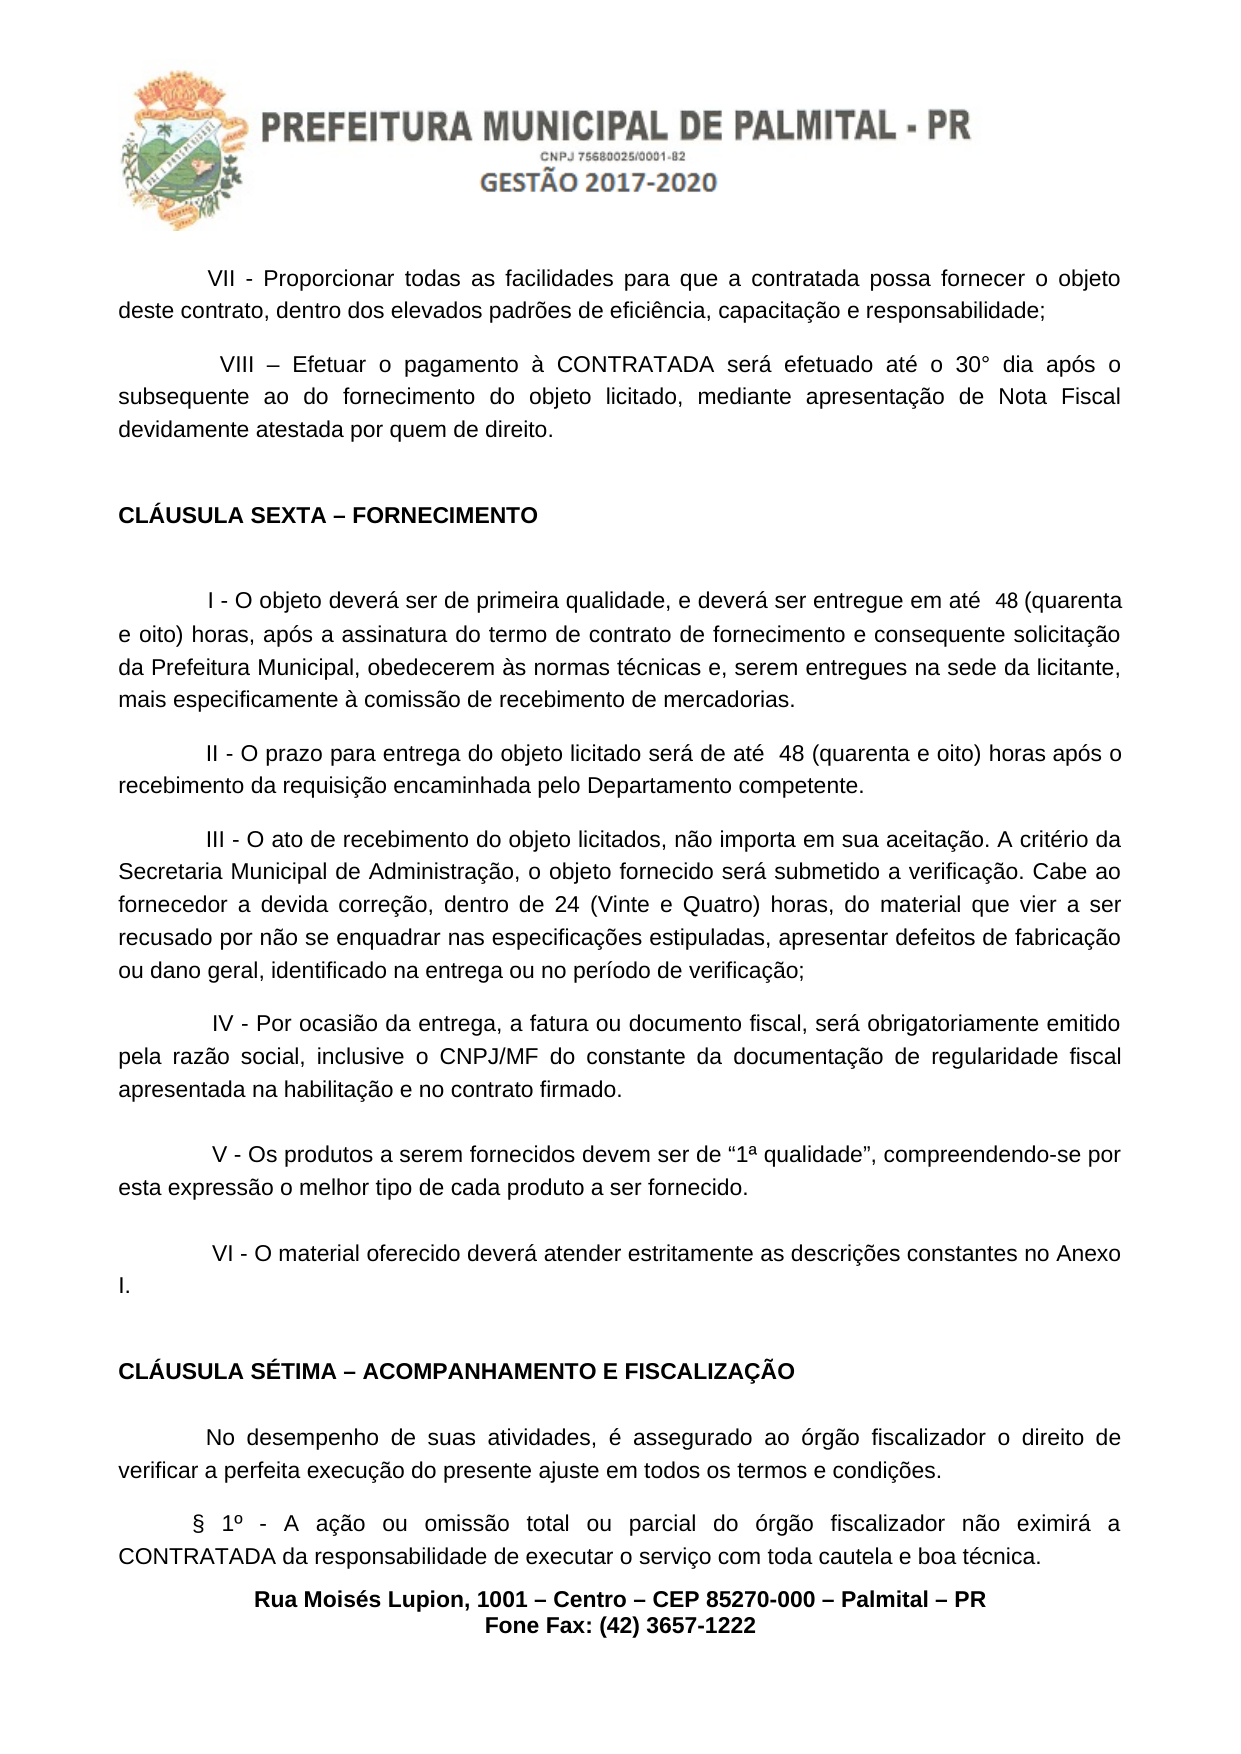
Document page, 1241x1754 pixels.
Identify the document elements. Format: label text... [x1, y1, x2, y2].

text No desempenho de suas atividades, é assegurado ao órgão fiscalizador o direito de verificar a perfeita execução do presente ajuste em todos os termos e condições. [118, 1417, 1122, 1483]
text § 1º - A ação ou omissão total ou parcial do órgão fiscalizador não eximirá a CONTRATADA da responsabilidade de executar o serviço com toda cautela e boa técnica. [118, 1503, 1122, 1569]
text V - Os produtos a serem fornecidos devem ser de “1ª qualidade”, compreendendo-se por esta expressão o melhor tipo de cada produto a ser fornecido. [118, 1135, 1122, 1200]
text II - O prazo para entrega do objeto licitado será de até 48 (quarenta e oito) horas após o recebimento da requisição encaminhada pelo Departamento competente. [118, 733, 1122, 799]
text IV - Por ocasião da entrega, a fatura ou documento fiscal, será obrigatoriamente emitido pela razão social, inclusive o CNPJ/MF do constante da documentação de regularidade fiscal apresentada na habilitação e no contrato firmado. [118, 1003, 1122, 1102]
text CLÁUSULA SEXTA – FORNECIMENTO [118, 496, 1122, 528]
text VIII – Efetuar o pagamento à CONTRATADA será efetuado até o 30° dia após o subsequente ao do fornecimento do objeto licitado, mediante apresentação de Nota Fiscal devidamente atestada por quem de direito. [118, 344, 1122, 442]
picture [118, 59, 1004, 231]
text VII - Proporcionar todas as facilidades para que a contratada possa fornecer o objeto deste contrato, dentro dos elevados padrões de eficiência, capacitação e responsabilidade; [118, 258, 1122, 324]
text CLÁUSULA SÉTIMA – ACOMPANHAMENTO E FISCALIZAÇÃO [118, 1352, 1122, 1385]
text VI - O material oferecido deverá atender estritamente as descrições constantes no Anexo I. [118, 1233, 1122, 1299]
text I - O objeto deverá ser de primeira qualidade, e deverá ser entregue em até 48 (quarenta e oito) horas, após a assinatura do termo de contrato de fornecimento e consequente solicitação da Prefeitura Municipal, obedecerem às normas técnicas e, serem entregues na sede da licitante, mais especificamente à comissão de recebimento de mercadorias. [118, 582, 1122, 713]
text III - O ato de recebimento do objeto licitados, não importa em sua aceitação. A critério da Secretaria Municipal de Administração, o objeto fornecido será submetido a verificação. Cabe ao fornecedor a devida correção, dentro de 24 (Vinte e Quatro) horas, do material que vier a ser recusado por não se enquadrar nas especificações estipuladas, apresentar defeitos de fabricação ou dano geral, identificado na entrega ou no período de verificação; [118, 819, 1122, 983]
